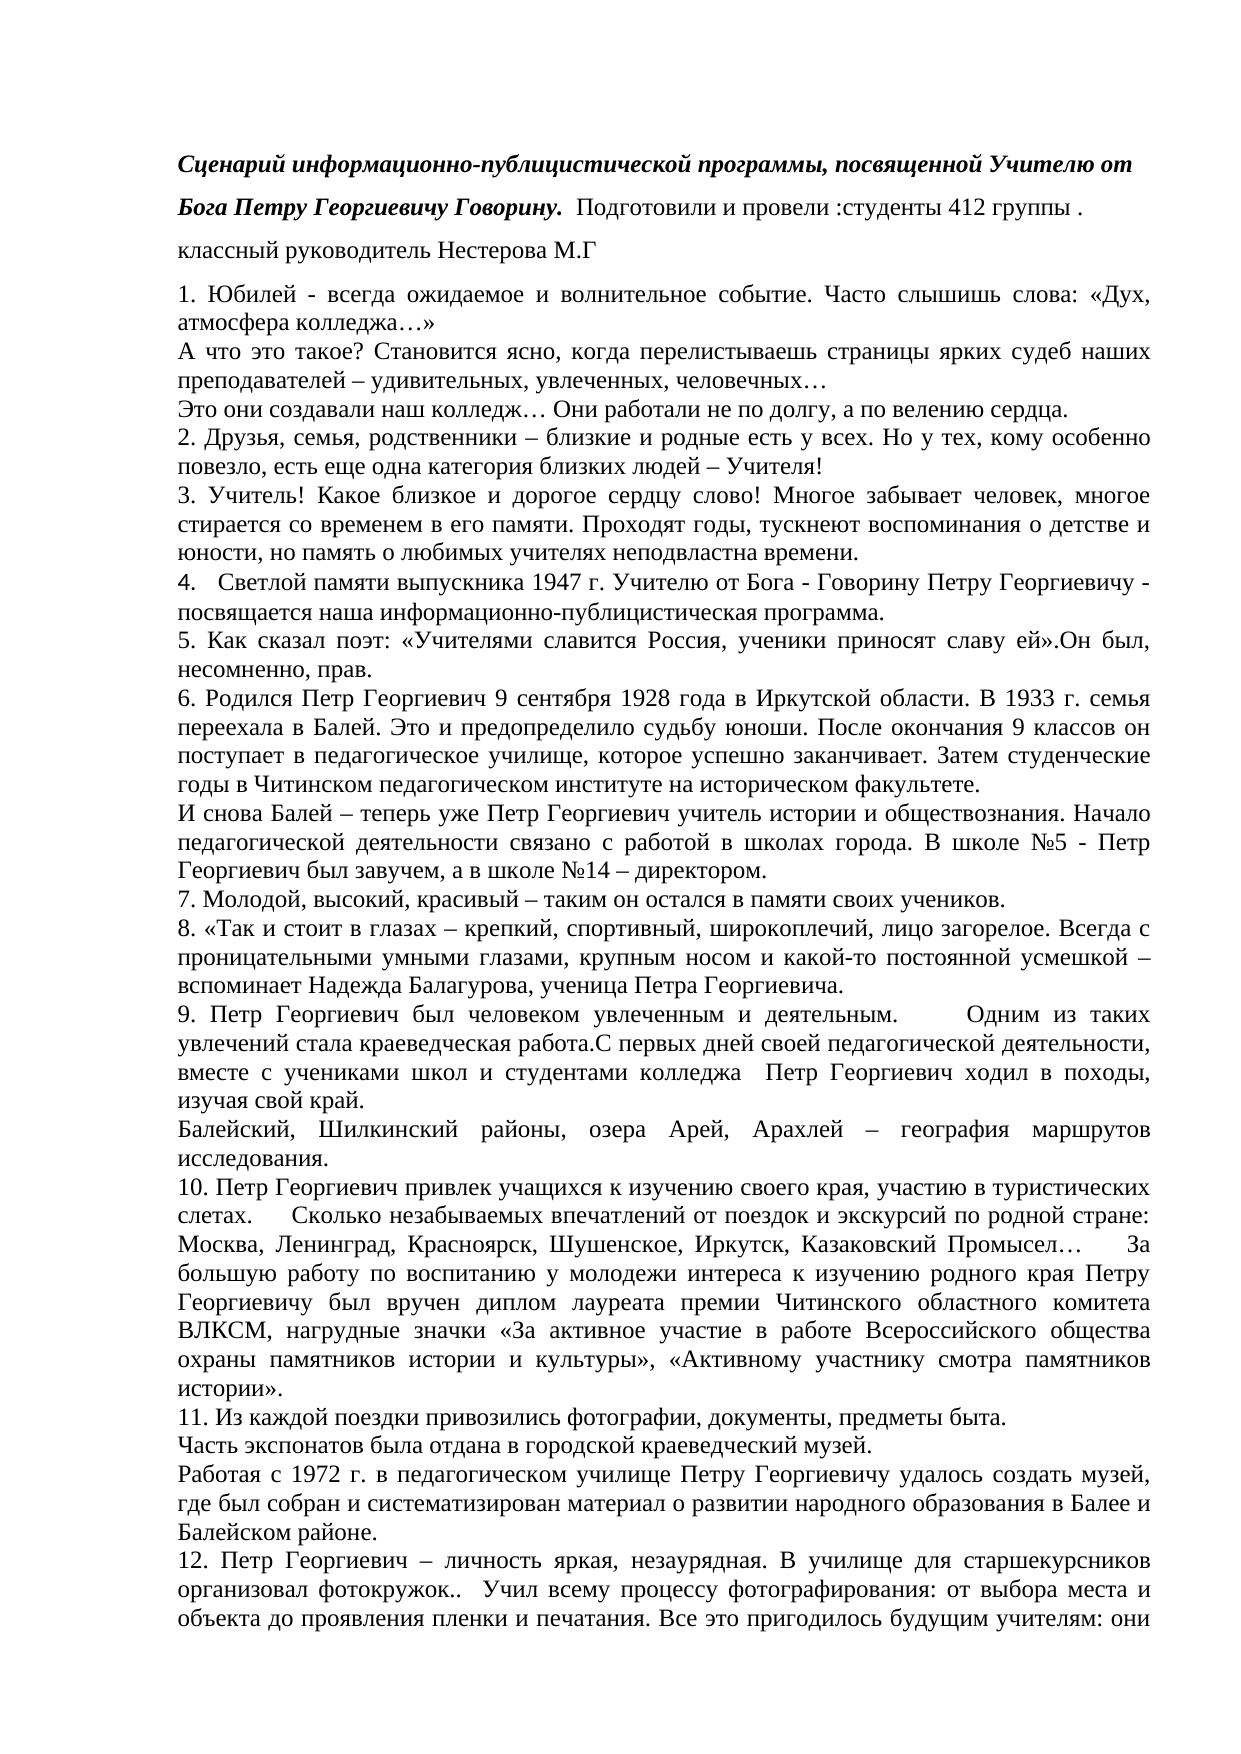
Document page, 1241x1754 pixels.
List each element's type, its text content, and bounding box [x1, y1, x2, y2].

text И снова Балей – теперь уже Петр Георгиевич учитель истории и обществознания. Начало педагогической деятельности связано с работой в школах города. В школе №5 - Петр Георгиевич был завучем, а в школе №14 – директором. [177, 798, 1152, 884]
text 7. Молодой, высокий, красивый – таким он остался в памяти своих учеников. [177, 884, 1152, 913]
text 10. Петр Георгиевич привлек учащихся к изучению своего края, участию в туристических слетах. Сколько незабываемых впечатлений от поездок и экскурсий по родной стране: Москва, Ленинград, Красноярск, Шушенское, Иркутск, Казаковский Промысел… За большую работу по воспитанию у молодежи интереса к изучению родного края Петру Георгиевичу был вручен диплом лауреата премии Читинского областного комитета ВЛКСМ, нагрудные значки «За активное участие в работе Всероссийского общества охраны памятников истории и культуры», «Активному участнику смотра памятников истории». [177, 1172, 1152, 1402]
text Это они создавали наш колледж… Они работали не по долгу, а по велению сердца. [177, 394, 1152, 422]
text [177, 1545, 1152, 1632]
text 1. Юбилей - всегда ожидаемое и волнительное событие. Часто слышишь слова: «Дух, атмосфера колледжа…» [177, 279, 1152, 336]
text 6. Родился Петр Георгиевич 9 сентября 1928 года в Иркутской области. В . семья переехала в Балей. Это и предопределило судьбу юноши. После окончания 9 классов он поступает в педагогическое училище, которое успешно заканчивает. Затем студенческие годы в Читинском педагогическом институте на историческом факультете. [177, 683, 1152, 798]
text Сценарий информационно-публицистической программы, посвященной Учителю от Бога Петру Георгиевичу Говорину. Подготовили и провели :студенты 412 группы . классный руководитель Нестерова М.Г [177, 149, 1152, 264]
text Часть экспонатов была отдана в городской краеведческий музей. [177, 1430, 1152, 1459]
text Работая с . в педагогическом училище Петру Георгиевичу удалось создать музей, где был собран и систематизирован материал о развитии народного образования в Балее и Балейском районе. [177, 1459, 1152, 1545]
text 2. Друзья, семья, родственники – близкие и родные есть у всех. Но у тех, кому особенно повезло, есть еще одна категория близких людей – Учителя! [177, 422, 1152, 480]
text 5. Как сказал поэт: «Учителями славится Россия, ученики приносят славу ей».Он был, несомненно, прав. [177, 625, 1152, 683]
text Балейский, Шилкинский районы, озера Арей, Арахлей – география маршрутов исследования. [177, 1114, 1152, 1172]
text 8. «Так и стоит в глазах – крепкий, спортивный, широкоплечий, лицо загорелое. Всегда с проницательными умными глазами, крупным носом и какой-то постоянной усмешкой – вспоминает Надежда Балагурова, ученица Петра Георгиевича. [177, 913, 1152, 999]
text 3. Учитель! Какое близкое и дорогое сердцу слово! Многое забывает человек, многое стирается со временем в его памяти. Проходят годы, тускнеют воспоминания о детстве и юности, но память о любимых учителях неподвластна времени. [177, 480, 1152, 566]
text 9. Петр Георгиевич был человеком увлеченным и деятельным. Одним из таких увлечений стала краеведческая работа.С первых дней своей педагогической деятельности, вместе с учениками школ и студентами колледжа Петр Георгиевич ходил в походы, изучая свой край. [177, 999, 1152, 1114]
text 4. Cветлой памяти выпускника . Учителю от Бога - Говорину Петру Георгиевичу - посвящается наша информационно-публицистическая программа. [177, 566, 1152, 625]
text 11. Из каждой поездки привозились фотографии, документы, предметы быта. [177, 1402, 1152, 1430]
text А что это такое? Становится ясно, когда перелистываешь страницы ярких судеб наших преподавателей – удивительных, увлеченных, человечных… [177, 336, 1152, 394]
